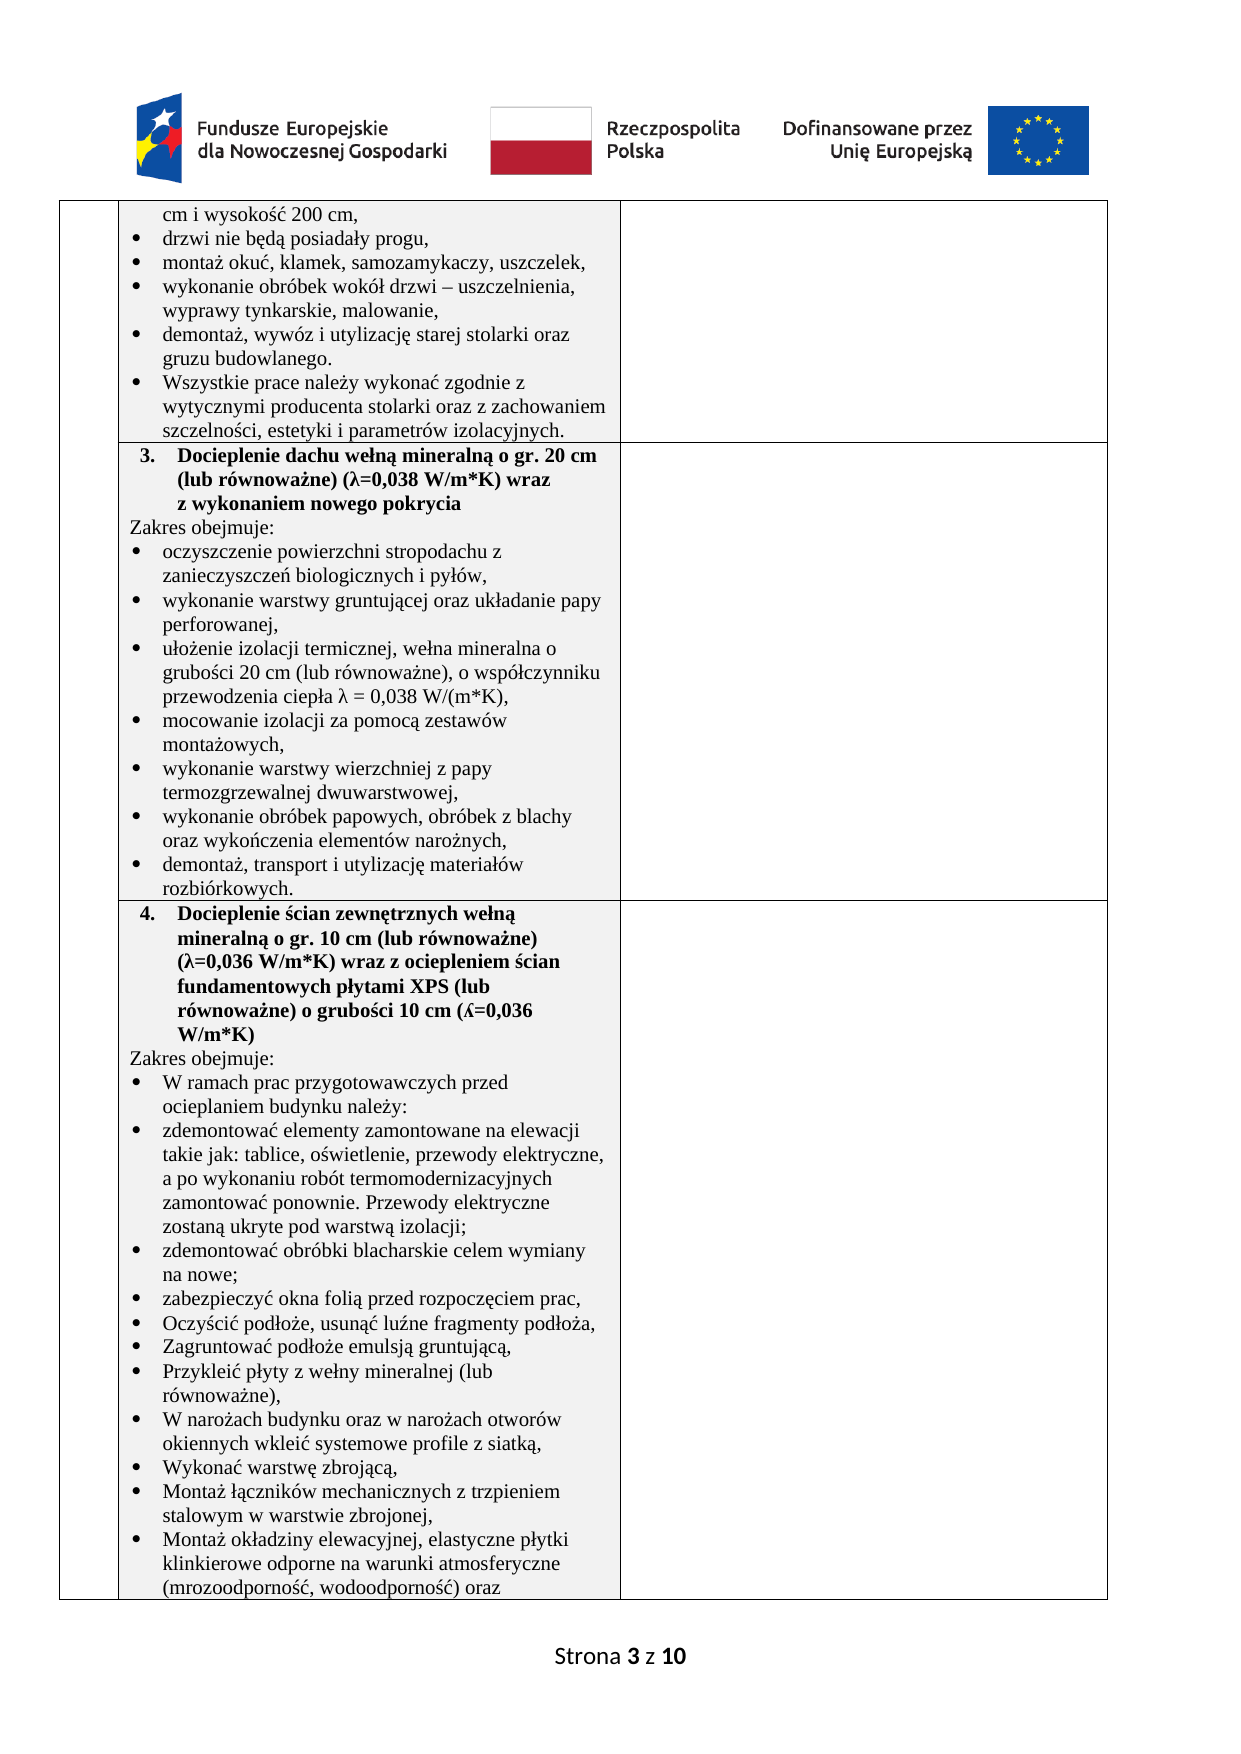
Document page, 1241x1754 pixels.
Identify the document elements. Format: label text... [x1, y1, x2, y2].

table_cell Docieplenie dachu wełną mineralną o gr. 20 cm (lub równoważne) (λ=0,038 W/m*K) wraz z wykonaniem nowego pokrycia Zakres obejmuje: oczyszczenie powierzchni stropodachu z zanieczyszczeń biologicznych i pyłów, wykonanie warstwy gruntującej oraz układanie papy perforowanej, ułożenie izolacji termicznej, wełna mineralna o grubości 20 cm (lub równoważne), o współczynniku przewodzenia ciepła λ = 0,038 W/(m*K), mocowanie izolacji za pomocą zestawów montażowych, wykonanie warstwy wierzchniej z papy termozgrzewalnej dwuwarstwowej, wykonanie obróbek papowych, obróbek z blachy oraz wykończenia elementów narożnych, demontaż, transport i utylizację materiałów rozbiórkowych. [119, 443, 620, 900]
picture [118, 73, 1108, 200]
table_cell [621, 443, 1107, 900]
table_cell [621, 901, 1107, 1599]
table_cell [621, 201, 1107, 442]
